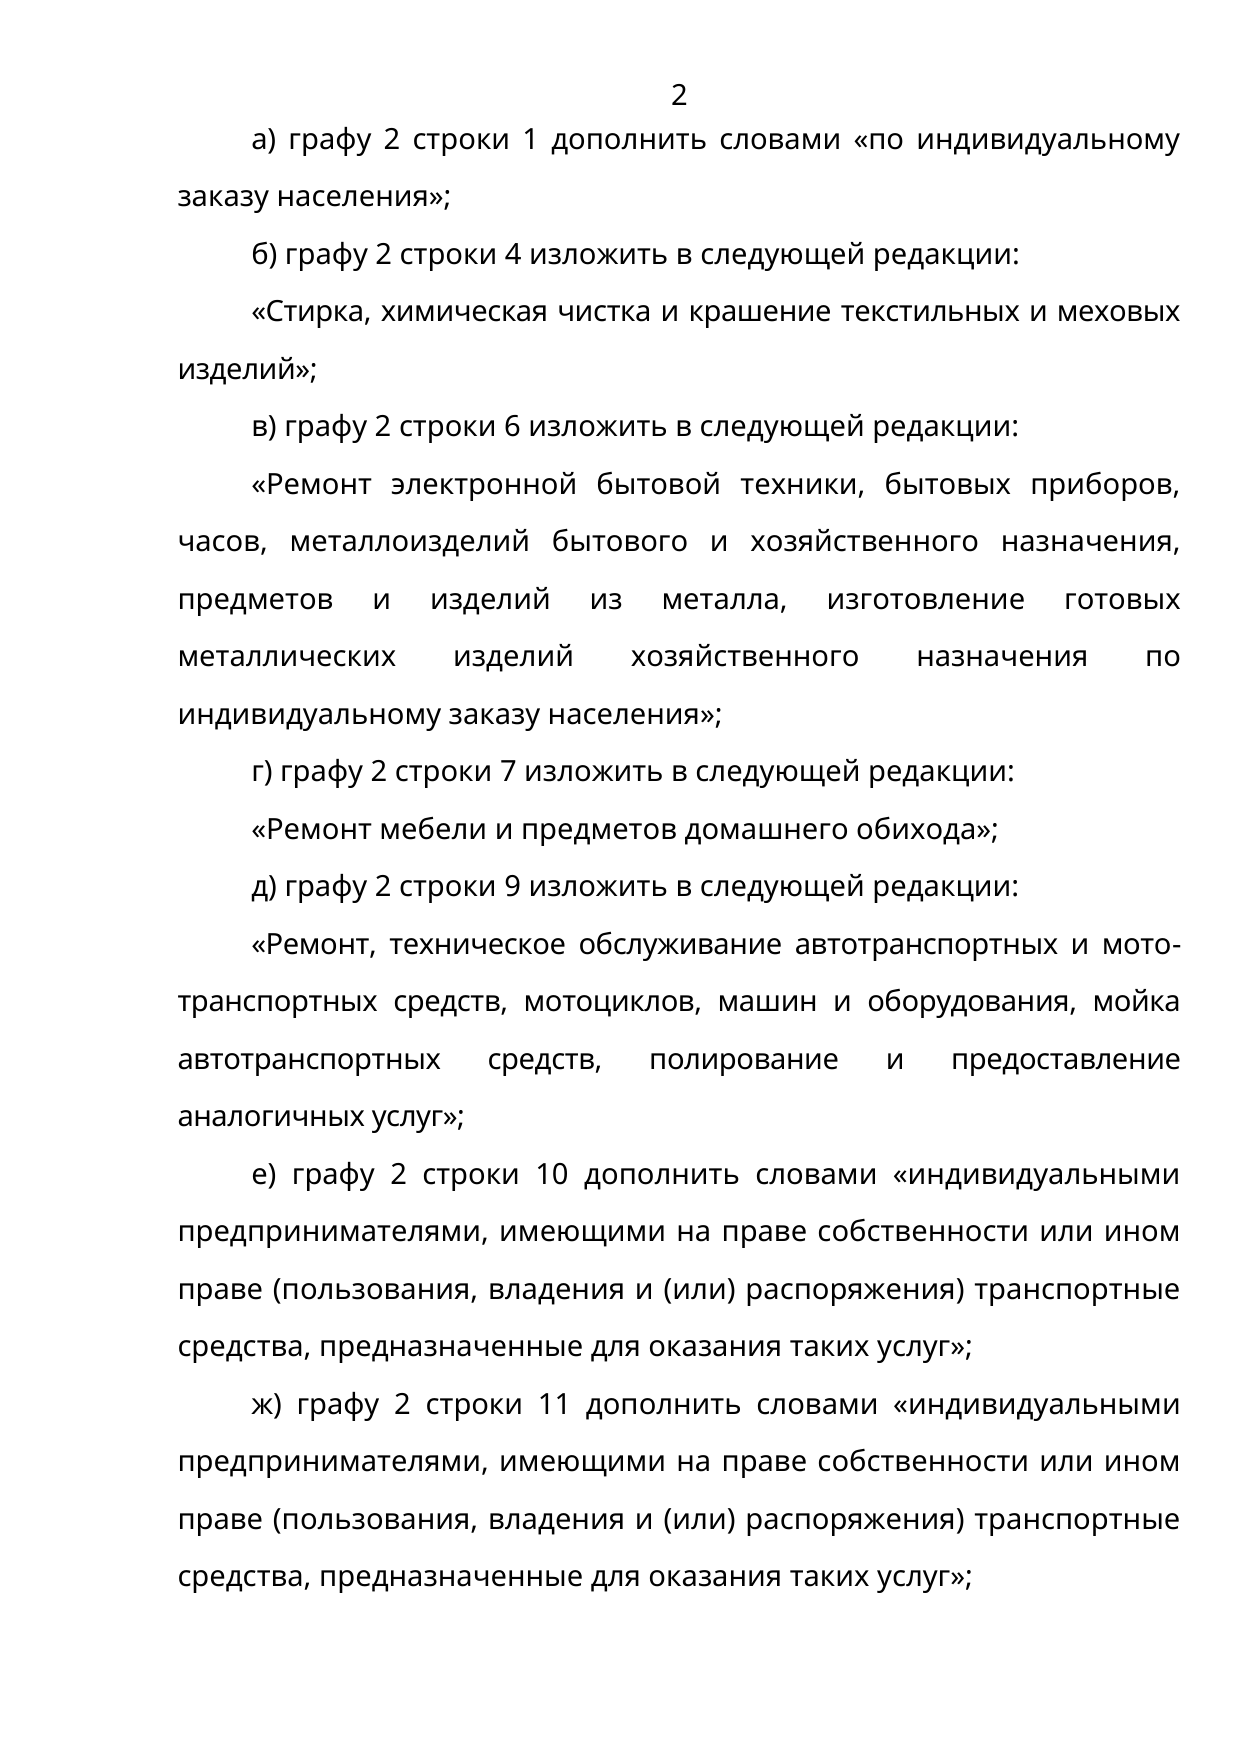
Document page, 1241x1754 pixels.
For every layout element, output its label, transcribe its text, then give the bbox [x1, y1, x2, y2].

text в) графу 2 строки 6 изложить в следующей редакции: [177, 406, 1181, 445]
text г) графу 2 строки 7 изложить в следующей редакции: [177, 751, 1181, 790]
text «Ремонт, техническое обслуживание автотранспортных и мототранспортных средств, мотоциклов, машин и оборудования, мойка автотранспортных средств, полирование и предоставление аналогичных услуг»; [177, 923, 1181, 1135]
text е) графу 2 строки 10 дополнить словами «индивидуальными предпринимателями, имеющими на праве собственности или ином праве (пользования, владения и (или) распоряжения) транспортные средства, предназначенные для оказания таких услуг»; [177, 1153, 1181, 1365]
text ж) графу 2 строки 11 дополнить словами «индивидуальными предпринимателями, имеющими на праве собственности или ином праве (пользования, владения и (или) распоряжения) транспортные средства, предназначенные для оказания таких услуг»; [177, 1383, 1181, 1595]
text д) графу 2 строки 9 изложить в следующей редакции: [177, 866, 1181, 905]
text б) графу 2 строки 4 изложить в следующей редакции: [177, 233, 1181, 273]
text «Стирка, химическая чистка и крашение текстильных и меховых изделий»; [177, 291, 1181, 388]
text а) графу 2 строки 1 дополнить словами «по индивидуальному заказу населения»; [177, 118, 1181, 215]
text «Ремонт электронной бытовой техники, бытовых приборов, часов, металлоизделий бытового и хозяйственного назначения, предметов и изделий из металла, изготовление готовых металлических изделий хозяйственного назначения по индивидуальному заказу населения»; [177, 463, 1181, 733]
text «Ремонт мебели и предметов домашнего обихода»; [177, 808, 1181, 848]
